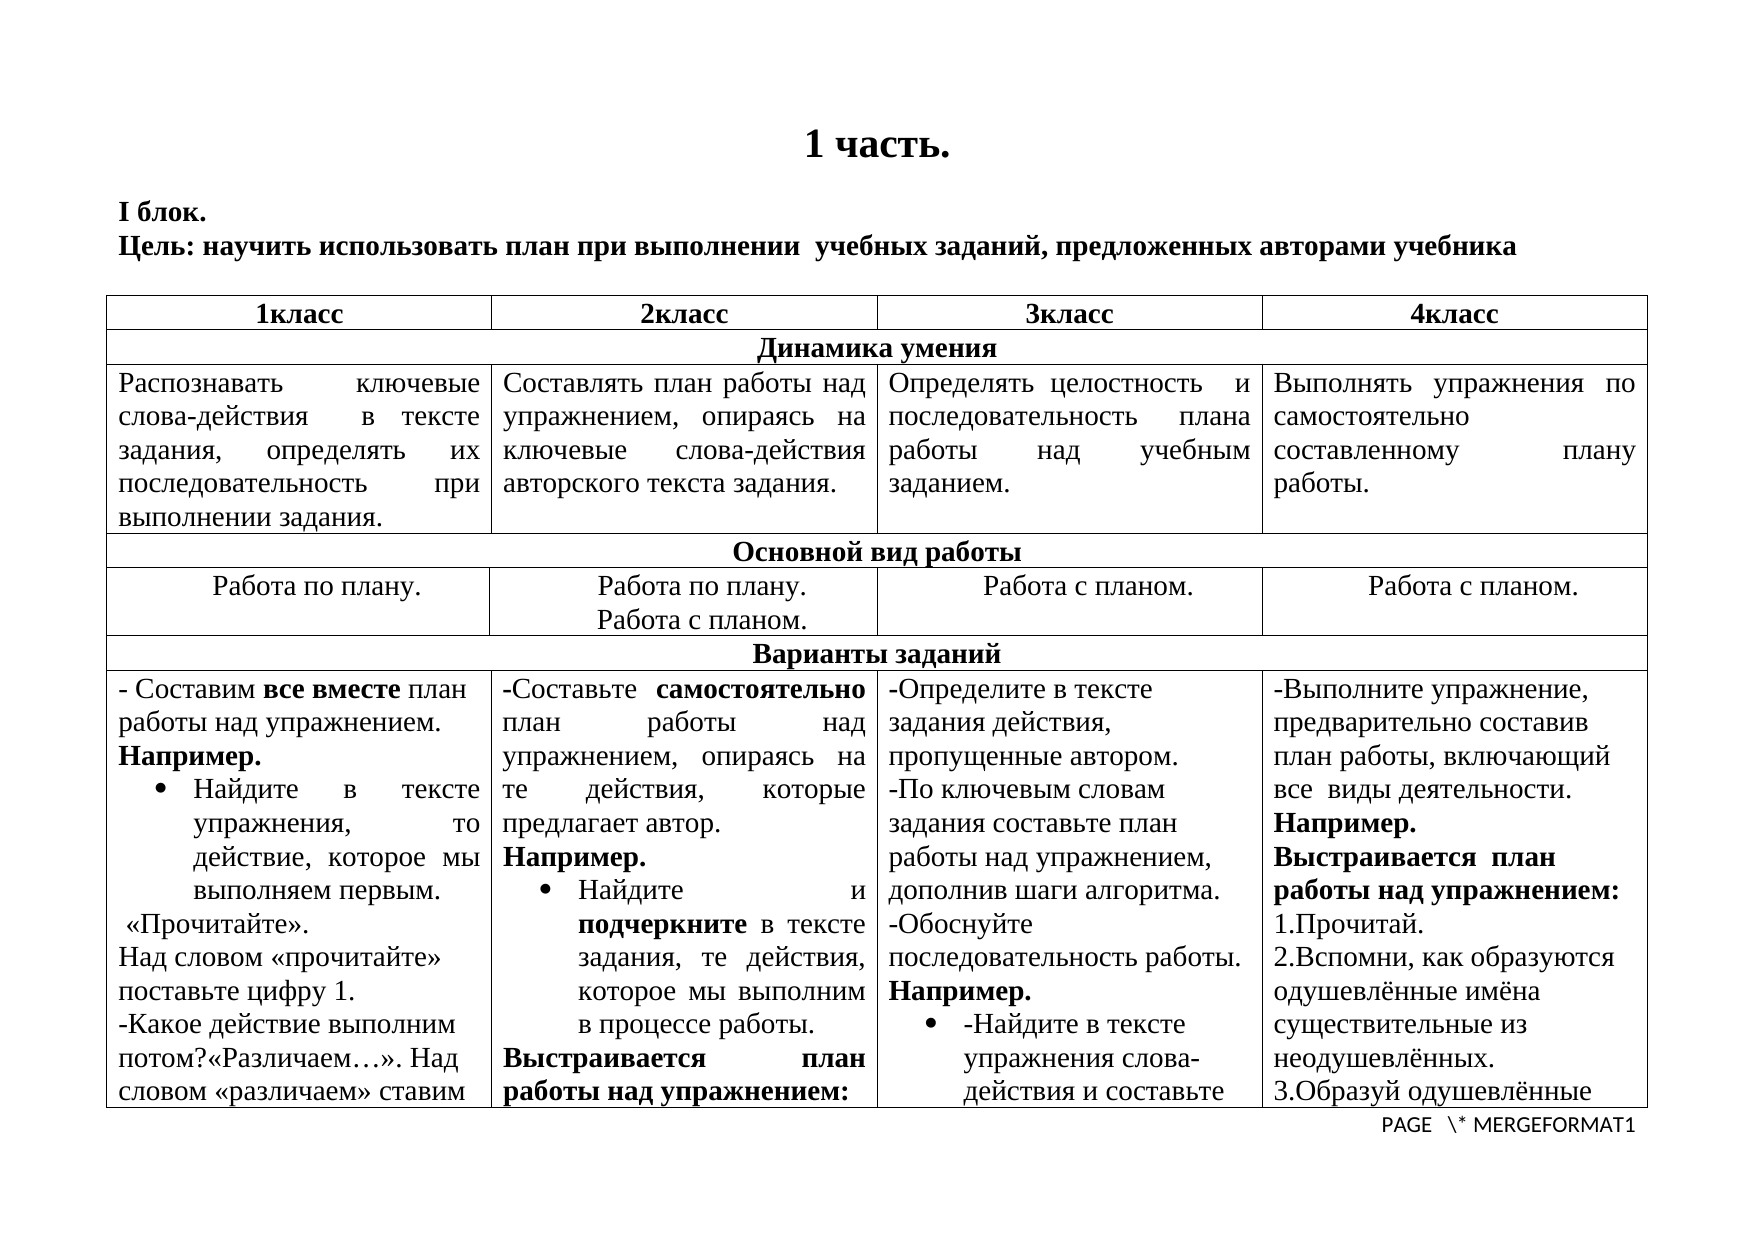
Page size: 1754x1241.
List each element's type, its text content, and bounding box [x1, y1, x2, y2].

table_header 2класс [492, 296, 877, 329]
table_cell Работа по плану. [107, 568, 489, 635]
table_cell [107, 671, 491, 1107]
table_header 1класс [107, 296, 491, 329]
table_header 4класс [1263, 296, 1647, 329]
table_cell Работа с планом. [878, 568, 1262, 635]
table_cell Составлять план работы над упражнением, опираясь на ключевые слова-действия авторского текста задания. [492, 365, 877, 533]
table_cell Распознавать ключевые слова-действия в тексте задания, определять их последовательность при выполнении задания. [107, 365, 491, 533]
table_cell Работа по плану. Работа с планом. [490, 568, 877, 635]
text I блок. [118, 194, 1636, 228]
text 1 часть. [118, 118, 1636, 166]
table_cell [492, 671, 877, 1107]
table_cell Выполнять упражнения по самостоятельно составленному плану работы. [1263, 365, 1647, 533]
table_cell Определять целостность и последовательность плана работы над учебным заданием. [878, 365, 1262, 533]
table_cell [1263, 671, 1647, 1107]
table_cell Динамика умения [107, 330, 1647, 364]
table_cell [878, 671, 1262, 1107]
text Цель: научить использовать план при выполнении учебных заданий, предложенных авторами учебника [118, 228, 1636, 261]
table_cell Основной вид работы [107, 534, 1647, 567]
table_header 3класс [878, 296, 1262, 329]
table_cell Работа с планом. [1263, 568, 1647, 635]
table_cell Варианты заданий [107, 636, 1647, 670]
